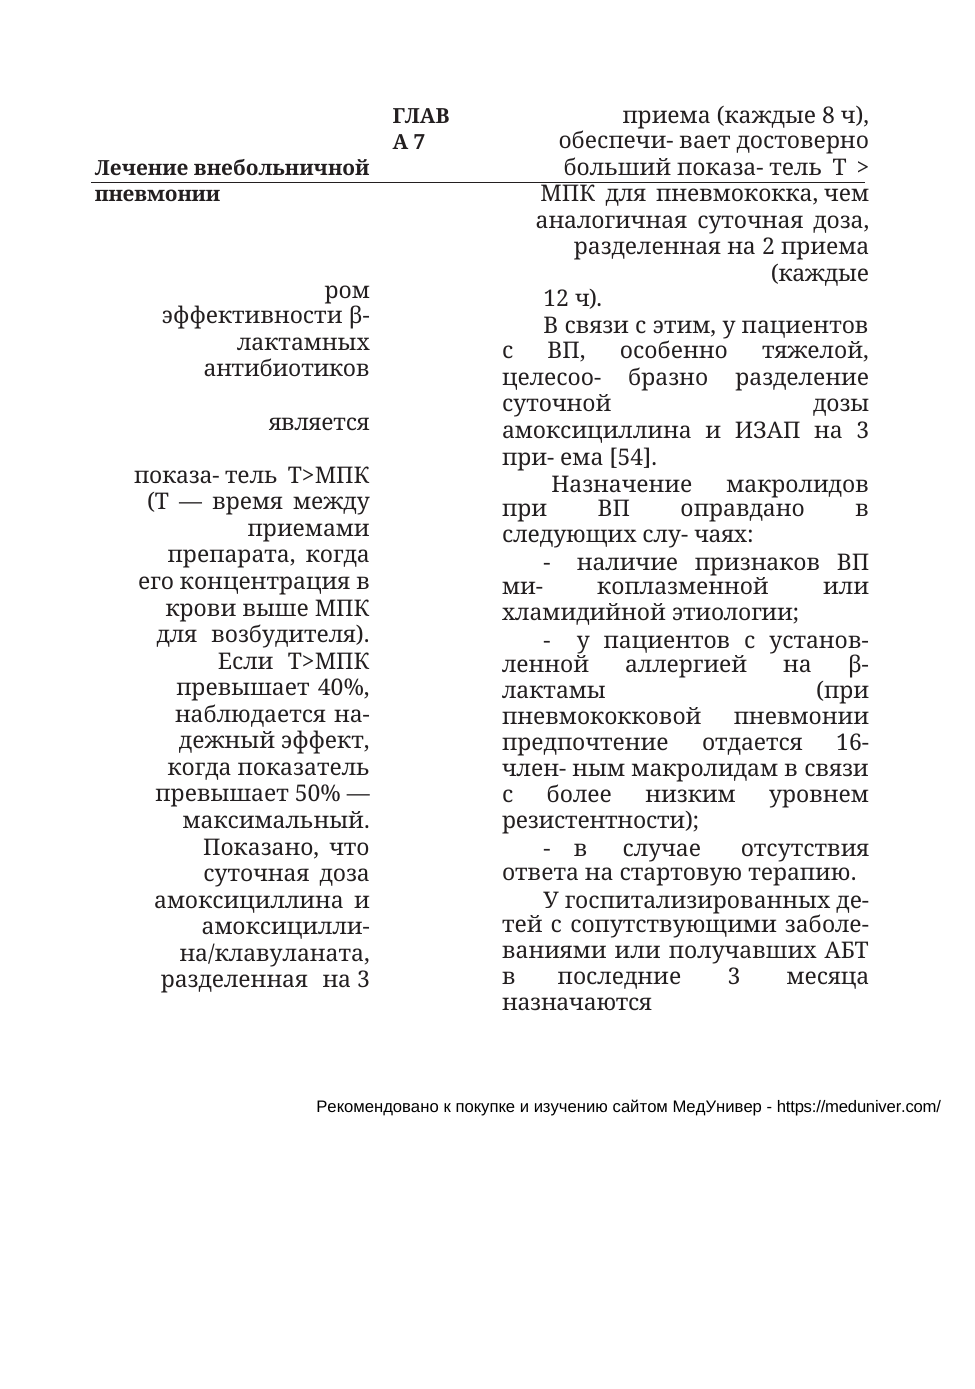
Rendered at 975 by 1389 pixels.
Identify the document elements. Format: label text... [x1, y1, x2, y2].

text Назначение макролидов при ВП оправдано в следующих слу- чаях: [502, 472, 869, 549]
text В связи с этим, у пациентов с ВП, особенно тяжелой, целесоо- бразно разделение суточной дозы амоксициллина и ИЗАП на 3 при- ема [54]. [502, 312, 869, 472]
text 12 ч). [502, 288, 960, 311]
text Рекомендовано к покупке и изучению сайтом МедУнивер - https://meduniver.com/ [316, 1097, 960, 1116]
text ром эффективности β-лактамных антибиотиков является показа- тель Т>МПК (Т — время между приемами препарата, когда его концентрация в крови выше МПК для возбудителя). Если Т>МПК превышает 40%, наблюдается на- дежный эффект, когда показатель превышает 50% — максимальный. Показано, что суточная доза амоксициллина и амоксицилли- на/клавуланата, разделенная на 3 приема (каждые 8 ч), обеспечи- вает достоверно больший показа- тель Т > МПК для пневмококка, чем аналогичная суточная доза, разделенная на 2 приема (каждые [122, 277, 369, 994]
list наличие признаков ВП ми- коплазменной или хламидийной этиологии; [502, 549, 869, 627]
text ром эффективности β-лактамных антибиотиков является показа- тель Т>МПК (Т — время между приемами препарата, когда его концентрация в крови выше МПК для возбудителя). Если Т>МПК превышает 40%, наблюдается на- дежный эффект, когда показатель превышает 50% — максимальный. Показано, что суточная доза амоксициллина и амоксицилли- на/клавуланата, разделенная на 3 приема (каждые 8 ч), обеспечи- вает достоверно больший показа- тель Т > МПК для пневмококка, чем аналогичная суточная доза, разделенная на 2 приема (каждые [502, 102, 869, 288]
text ГЛАВА 7 [392, 102, 461, 154]
list у пациентов с установ- ленной аллергией на β-лактамы (при пневмококковой пневмонии предпочтение отдается 16-член- ным макролидам в связи с более низким уровнем резистентности); [502, 627, 869, 835]
text Лечение внебольничной пневмонии [94, 154, 461, 182]
text Лечение внебольничной пневмонии [94, 183, 461, 207]
list в случае отсутствия ответа на стартовую терапию. [502, 835, 869, 887]
text У госпитализированных де- тей с сопутствующими заболе- ваниями или получавших АБТ в последние 3 месяца назначаются [502, 887, 869, 1017]
